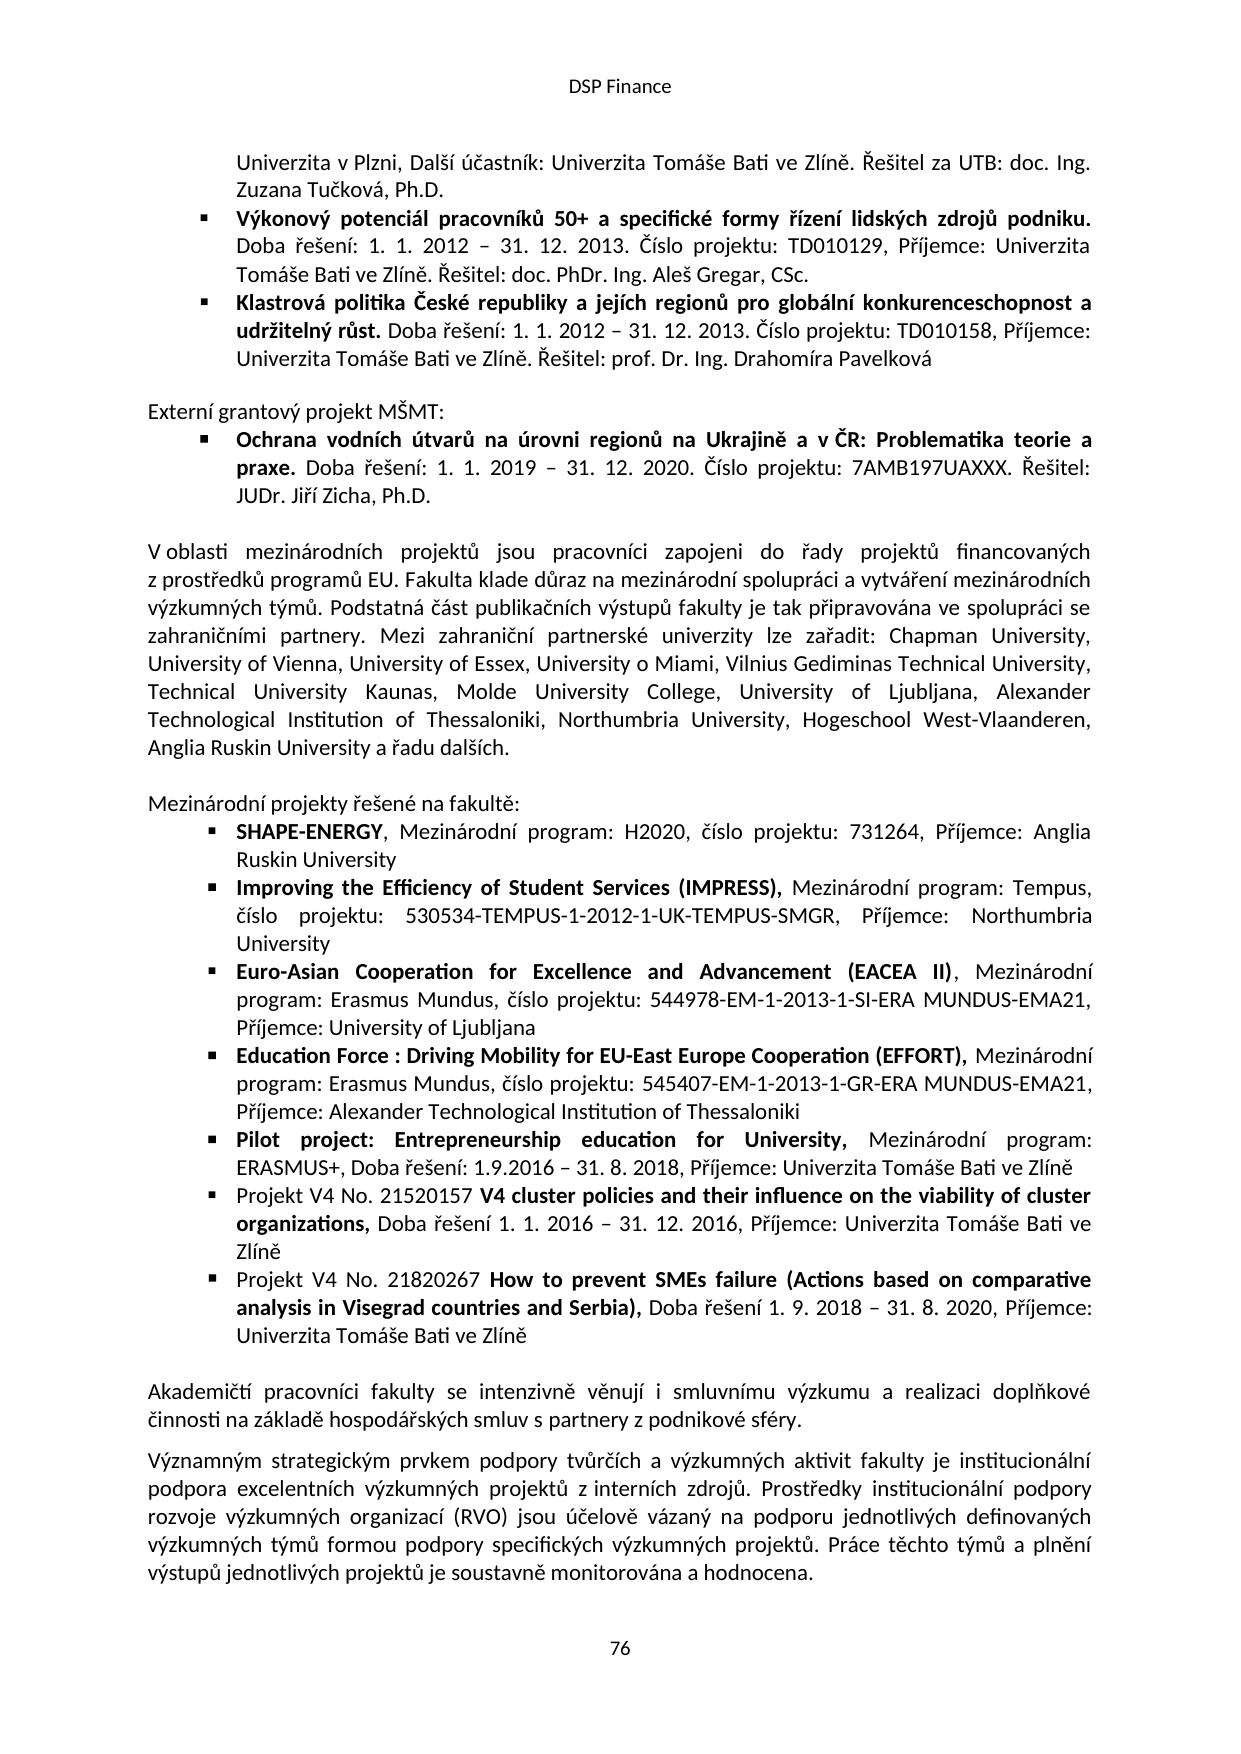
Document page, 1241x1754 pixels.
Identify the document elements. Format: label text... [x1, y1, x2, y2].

list Projekt V4 No. 21520157 V4 cluster policies and their influence on the viability of cluster organizations, Doba řešení 1. 1. 2016 – 31. 12. 2016, Příjemce: Univerzita Tomáše Bati ve Zlíně [207, 1181, 1093, 1265]
list Projekt V4 No. 21820267 How to prevent SMEs failure (Actions based on comparative analysis in Visegrad countries and Serbia), Doba řešení 1. 9. 2018 – 31. 8. 2020, Příjemce: Univerzita Tomáše Bati ve Zlíně [207, 1265, 1093, 1349]
text Mezinárodní projekty řešené na fakultě: [148, 789, 1093, 817]
text Externí grantový projekt MŠMT: [148, 397, 1093, 425]
list Výkonový potenciál pracovníků 50+ a specifické formy řízení lidských zdrojů podniku. Doba řešení: 1. 1. 2012 – 31. 12. 2013. Číslo projektu: TD010129, Příjemce: Univerzita Tomáše Bati ve Zlíně. Řešitel: doc. PhDr. Ing. Aleš Gregar, CSc. [199, 204, 1093, 288]
text Akademičtí pracovníci fakulty se intenzivně věnují i smluvnímu výzkumu a realizaci doplňkové činnosti na základě hospodářských smluv s partnery z podnikové sféry. [148, 1377, 1093, 1433]
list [199, 148, 1093, 204]
list Improving the Efficiency of Student Services (IMPRESS), Mezinárodní program: Tempus, číslo projektu: 530534-TEMPUS-1-2012-1-UK-TEMPUS-SMGR, Příjemce: Northumbria University [207, 873, 1093, 957]
text Významným strategickým prvkem podpory tvůrčích a výzkumných aktivit fakulty je institucionální podpora excelentních výzkumných projektů z interních zdrojů. Prostředky institucionální podpory rozvoje výzkumných organizací (RVO) jsou účelově vázaný na podporu jednotlivých definovaných výzkumných týmů formou podpory specifických výzkumných projektů. Práce těchto týmů a plnění výstupů jednotlivých projektů je soustavně monitorována a hodnocena. [148, 1446, 1093, 1586]
list Klastrová politika České republiky a jejích regionů pro globální konkurenceschopnost a udržitelný růst. Doba řešení: 1. 1. 2012 – 31. 12. 2013. Číslo projektu: TD010158, Příjemce: Univerzita Tomáše Bati ve Zlíně. Řešitel: prof. Dr. Ing. Drahomíra Pavelková [199, 288, 1093, 372]
list SHAPE-ENERGY, Mezinárodní program: H2020, číslo projektu: 731264, Příjemce: Anglia Ruskin University [207, 817, 1093, 873]
list Education Force : Driving Mobility for EU-East Europe Cooperation (EFFORT), Mezinárodní program: Erasmus Mundus, číslo projektu: 545407-EM-1-2013-1-GR-ERA MUNDUS-EMA21, Příjemce: Alexander Technological Institution of Thessaloniki [207, 1041, 1093, 1125]
list Ochrana vodních útvarů na úrovni regionů na Ukrajině a v ČR: Problematika teorie a praxe. Doba řešení: 1. 1. 2019 – 31. 12. 2020. Číslo projektu: 7AMB197UAXXX. Řešitel: JUDr. Jiří Zicha, Ph.D. [199, 425, 1093, 509]
list Pilot project: Entrepreneurship education for University, Mezinárodní program: ERASMUS+, Doba řešení: 1.9.2016 – 31. 8. 2018, Příjemce: Univerzita Tomáše Bati ve Zlíně [207, 1125, 1093, 1181]
text V oblasti mezinárodních projektů jsou pracovníci zapojeni do řady projektů financovaných z prostředků programů EU. Fakulta klade důraz na mezinárodní spolupráci a vytváření mezinárodních výzkumných týmů. Podstatná část publikačních výstupů fakulty je tak připravována ve spolupráci se zahraničními partnery. Mezi zahraniční partnerské univerzity lze zařadit: Chapman University, University of Vienna, University of Essex, University o Miami, Vilnius Gediminas Technical University, Technical University Kaunas, Molde University College, University of Ljubljana, Alexander Technological Institution of Thessaloniki, Northumbria University, Hogeschool West-Vlaanderen, Anglia Ruskin University a řadu dalších. [148, 537, 1093, 761]
list Euro-Asian Cooperation for Excellence and Advancement (EACEA II), Mezinárodní program: Erasmus Mundus, číslo projektu: 544978-EM-1-2013-1-SI-ERA MUNDUS-EMA21, Příjemce: University of Ljubljana [207, 957, 1093, 1041]
